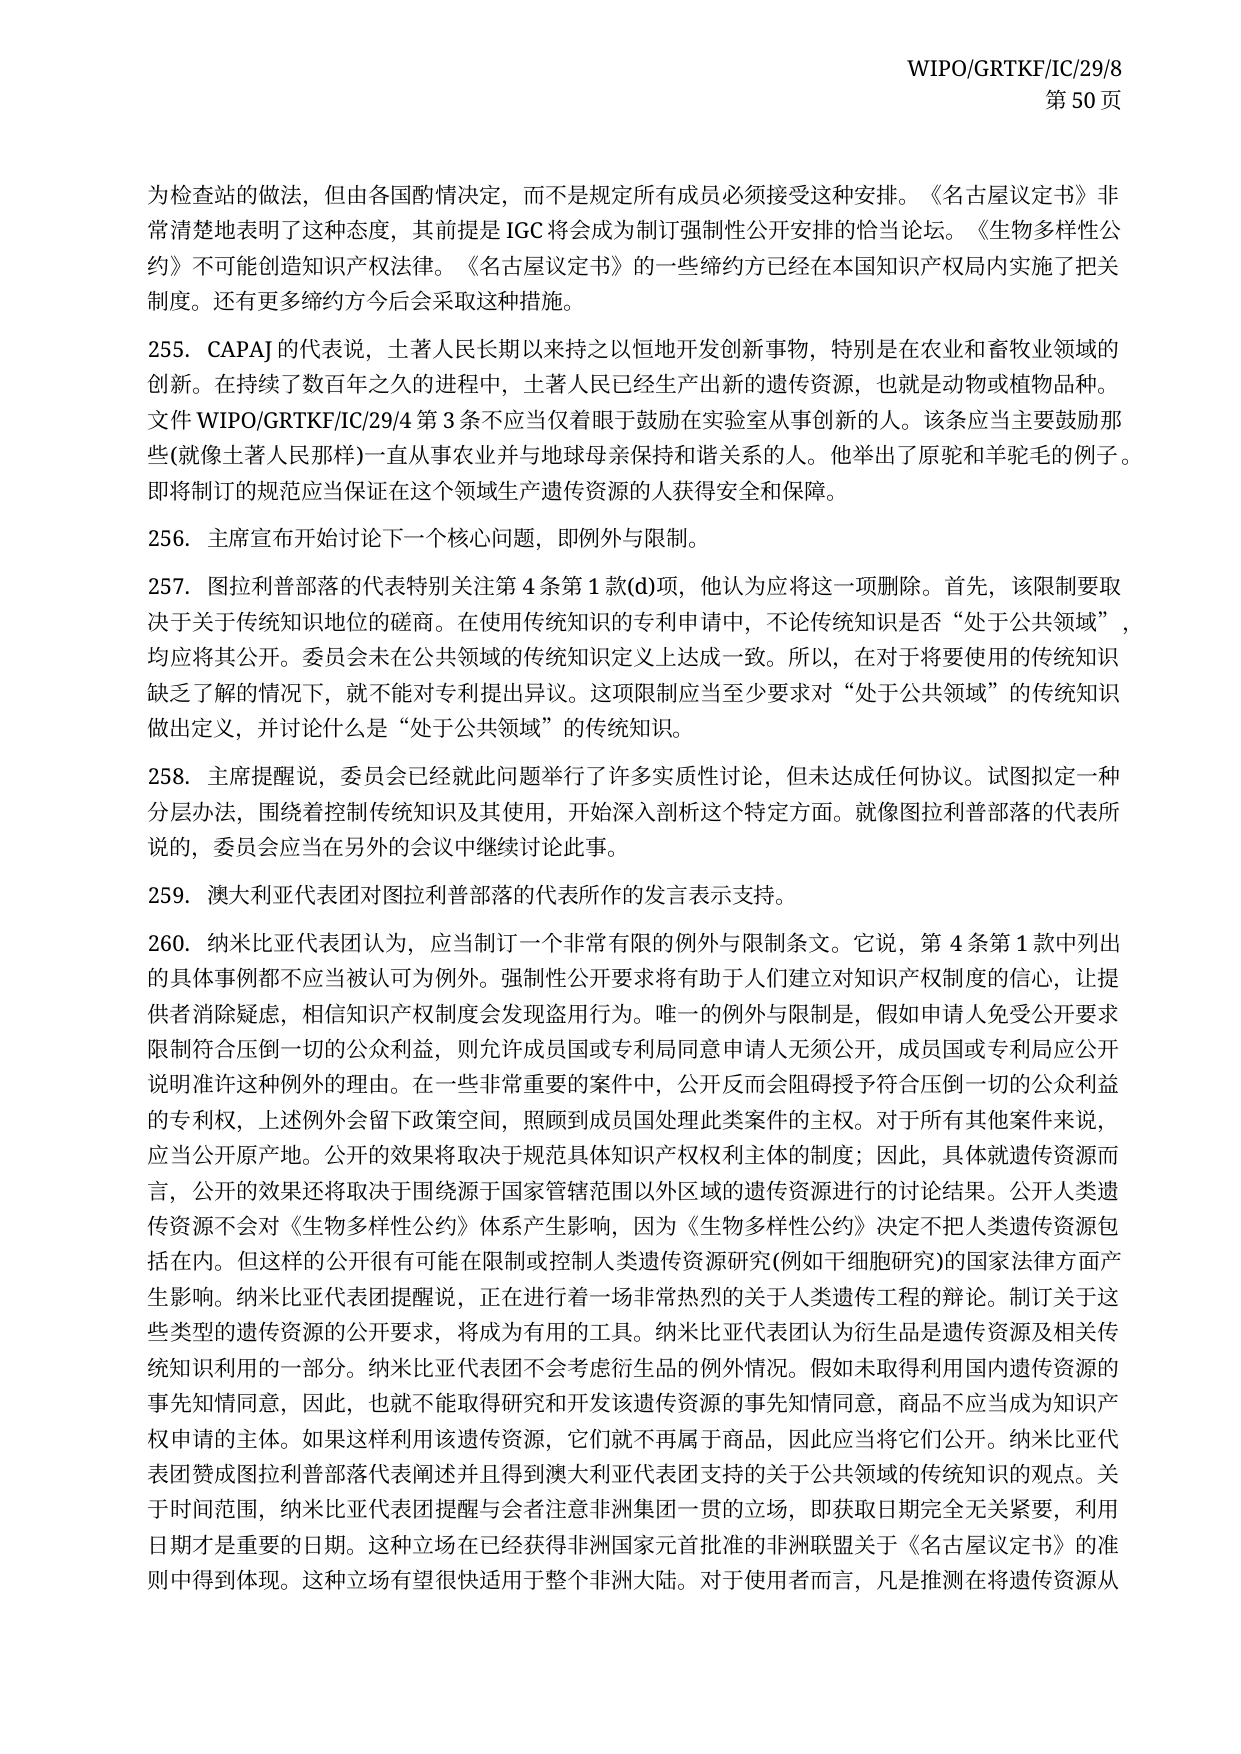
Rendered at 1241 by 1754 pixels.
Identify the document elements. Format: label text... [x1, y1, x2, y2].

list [148, 922, 1122, 1595]
list 主席提醒说，委员会已经就此问题举行了许多实质性讨论，但未达成任何协议。试图拟定一种分层办法，围绕着控制传统知识及其使用，开始深入剖析这个特定方面。就像图拉利普部落的代表所说的，委员会应当在另外的会议中继续讨论此事。 [148, 755, 1122, 862]
list 图拉利普部落的代表特别关注第4条第1款(d)项，他认为应将这一项删除。首先，该限制要取决于关于传统知识地位的磋商。在使用传统知识的专利申请中，不论传统知识是否“处于公共领域”，均应将其公开。委员会未在公共领域的传统知识定义上达成一致。所以，在对于将要使用的传统知识缺乏了解的情况下，就不能对专利提出异议。这项限制应当至少要求对“处于公共领域”的传统知识做出定义，并讨论什么是“处于公共领域”的传统知识。 [148, 566, 1122, 743]
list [148, 174, 1122, 316]
list 澳大利亚代表团对图拉利普部落的代表所作的发言表示支持。 [148, 874, 1122, 909]
list 主席宣布开始讨论下一个核心问题，即例外与限制。 [148, 518, 1122, 553]
list CAPAJ的代表说，土著人民长期以来持之以恒地开发创新事物，特别是在农业和畜牧业领域的创新。在持续了数百年之久的进程中，土著人民已经生产出新的遗传资源，也就是动物或植物品种。文件WIPO/GRTKF/IC/29/4第3条不应当仅着眼于鼓励在实验室从事创新的人。该条应当主要鼓励那些(就像土著人民那样)一直从事农业并与地球母亲保持和谐关系的人。他举出了原驼和羊驼毛的例子。即将制订的规范应当保证在这个领域生产遗传资源的人获得安全和保障。 [148, 328, 1122, 505]
